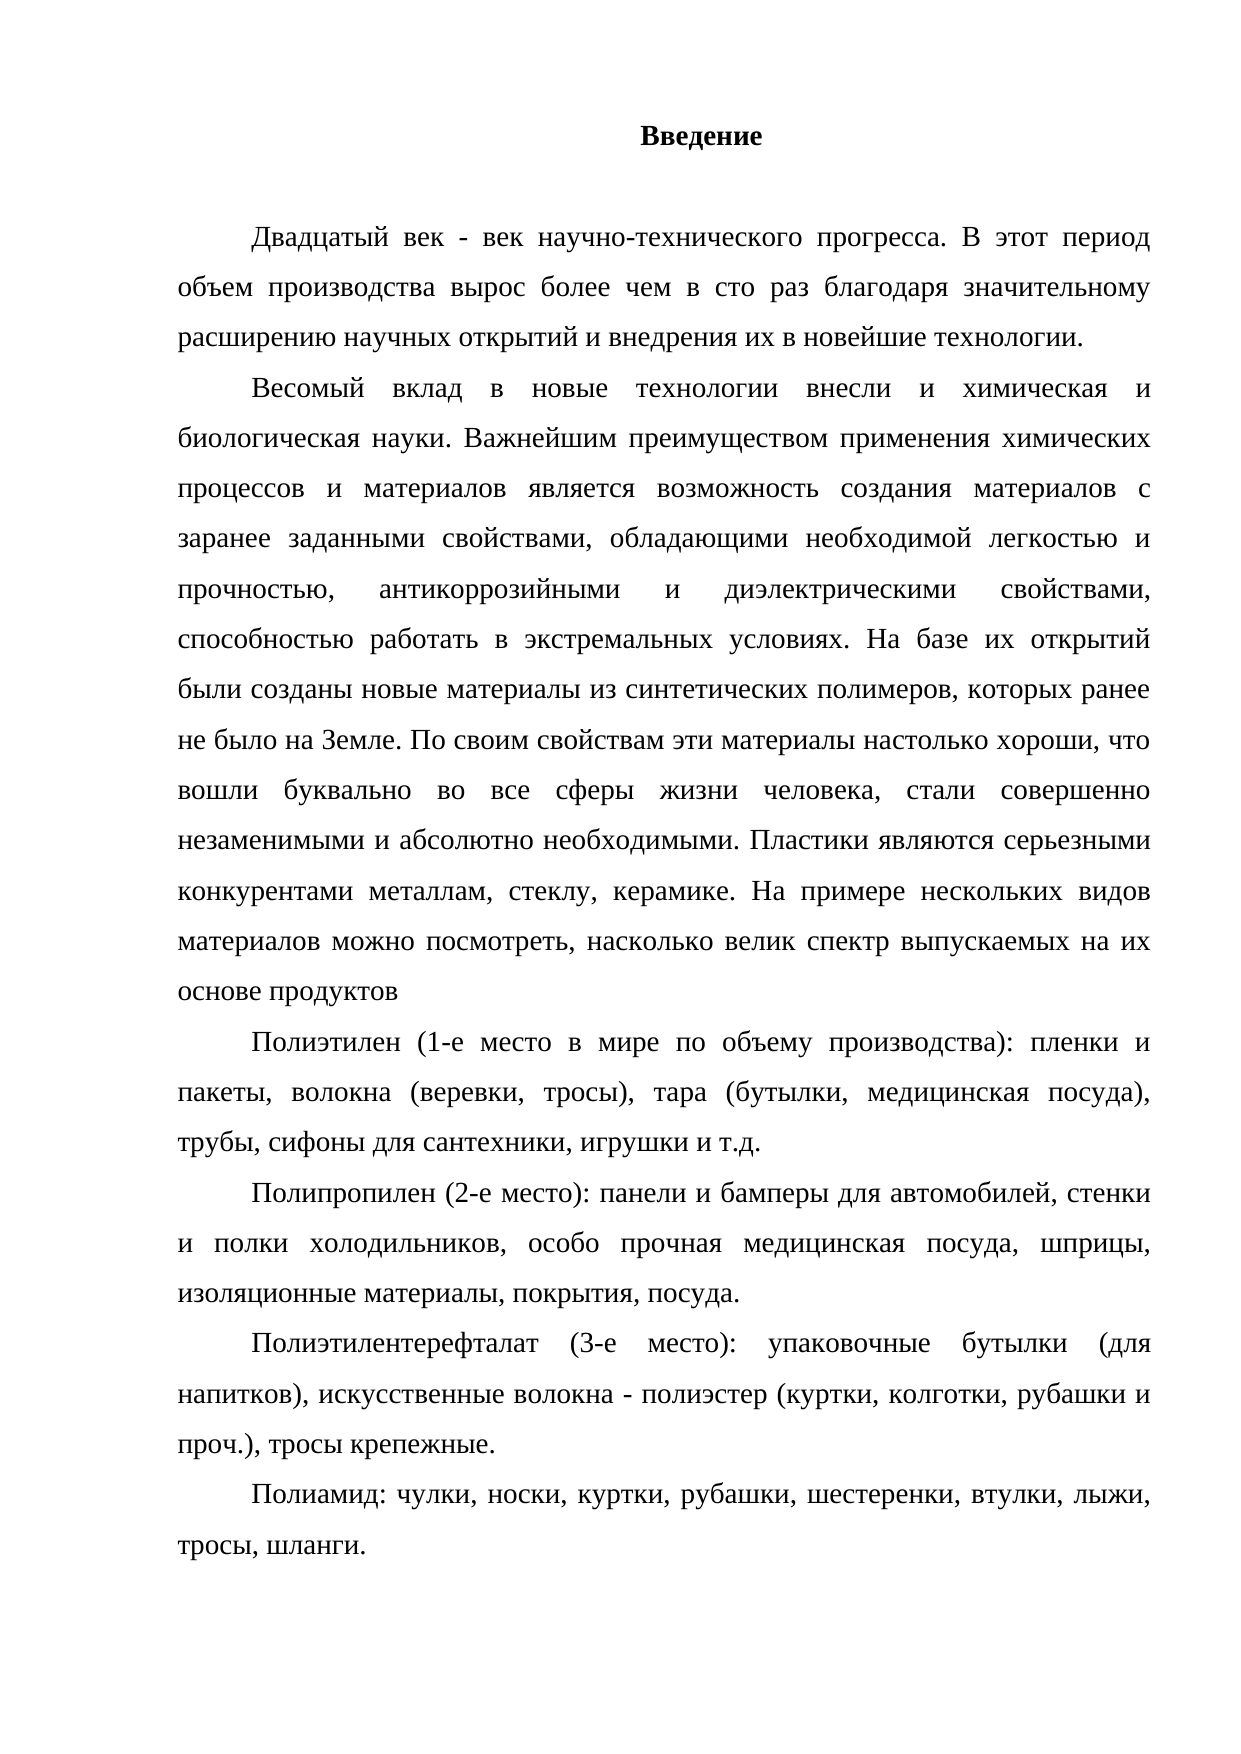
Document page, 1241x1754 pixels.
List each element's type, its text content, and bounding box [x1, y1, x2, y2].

text Полиамид: чулки, носки, куртки, рубашки, шестеренки, втулки, лыжи, тросы, шланги. [177, 1477, 1152, 1560]
text Полипропилен (2-е место): панели и бамперы для автомобилей, стенки и полки холодильников, особо прочная медицинская посуда, шприцы, изоляционные материалы, покрытия, посуда. [177, 1175, 1152, 1309]
text Полиэтилен (1-е место в мире по объему производства): пленки и пакеты, волокна (веревки, тросы), тара (бутылки, медицинская посуда), трубы, сифоны для сантехники, игрушки и т.д. [177, 1024, 1152, 1158]
text Двадцатый век - век научно-технического прогресса. В этот период объем производства вырос более чем в сто раз благодаря значительному расширению научных открытий и внедрения их в новейшие технологии. [177, 219, 1152, 353]
text Введение [177, 118, 1152, 152]
text Весомый вклад в новые технологии внесли и химическая и биологическая науки. Важнейшим преимуществом применения химических процессов и материалов является возможность создания материалов с заранее заданными свойствами, обладающими необходимой легкостью и прочностью, антикоррозийными и диэлектрическими свойствами, способностью работать в экстремальных условиях. На базе их открытий были созданы новые материалы из синтетических полимеров, которых ранее не было на Земле. По своим свойствам эти материалы настолько хороши, что вошли буквально во все сферы жизни человека, стали совершенно незаменимыми и абсолютно необходимыми. Пластики являются серьезными конкурентами металлам, стеклу, керамике. На примере нескольких видов материалов можно посмотреть, насколько велик спектр выпускаемых на их основе продуктов [177, 370, 1152, 1007]
text Полиэтилентерефталат (3-е место): упаковочные бутылки (для напитков), искусственные волокна - полиэстер (куртки, колготки, рубашки и проч.), тросы крепежные. [177, 1326, 1152, 1460]
